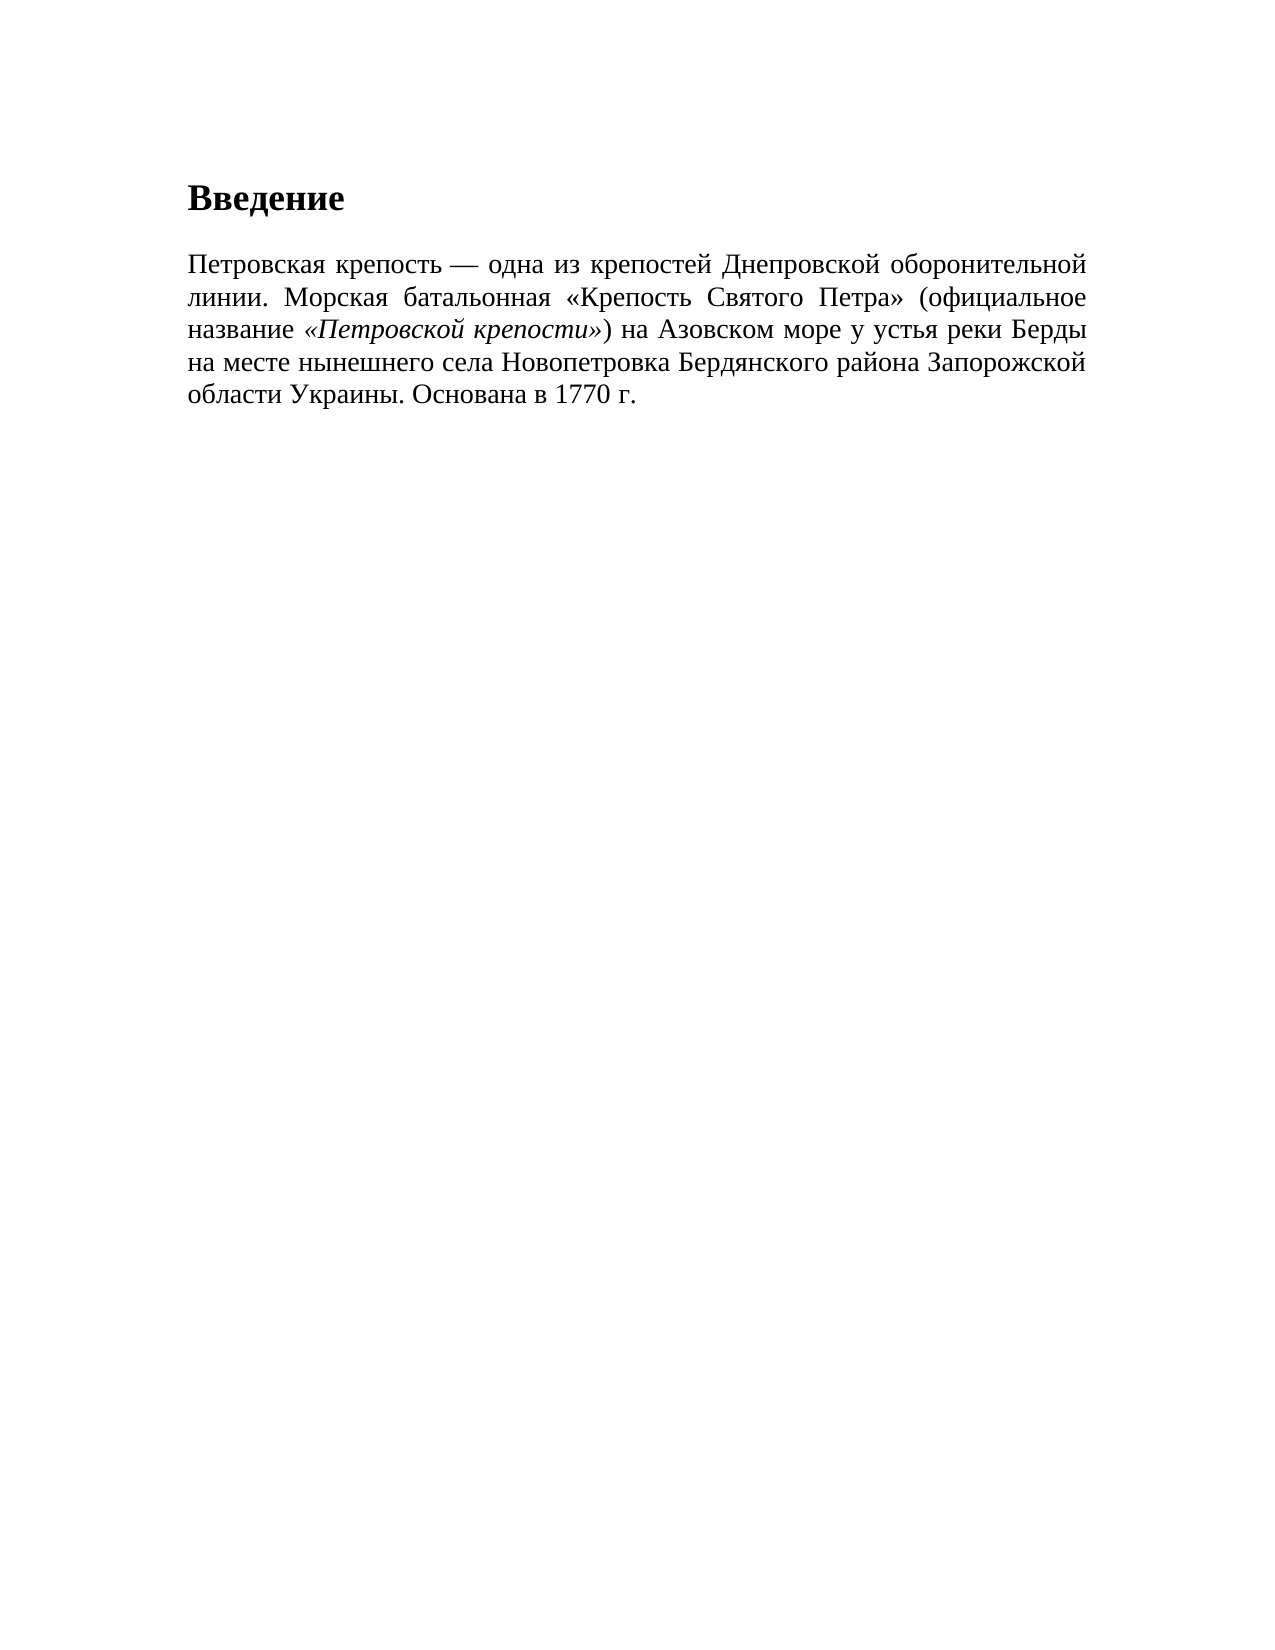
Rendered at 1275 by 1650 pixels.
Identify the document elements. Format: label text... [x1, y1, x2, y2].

text Петровская крепость — одна из крепостей Днепровской оборонительной линии. Морская батальонная «Крепость Святого Петра» (официальное название «Петровской крепости») на Азовском море у устья реки Берды на месте нынешнего села Новопетровка Бердянского района Запорожской области Украины. Основана в 1770 г. [187, 248, 1087, 409]
list Введение [187, 175, 1087, 218]
